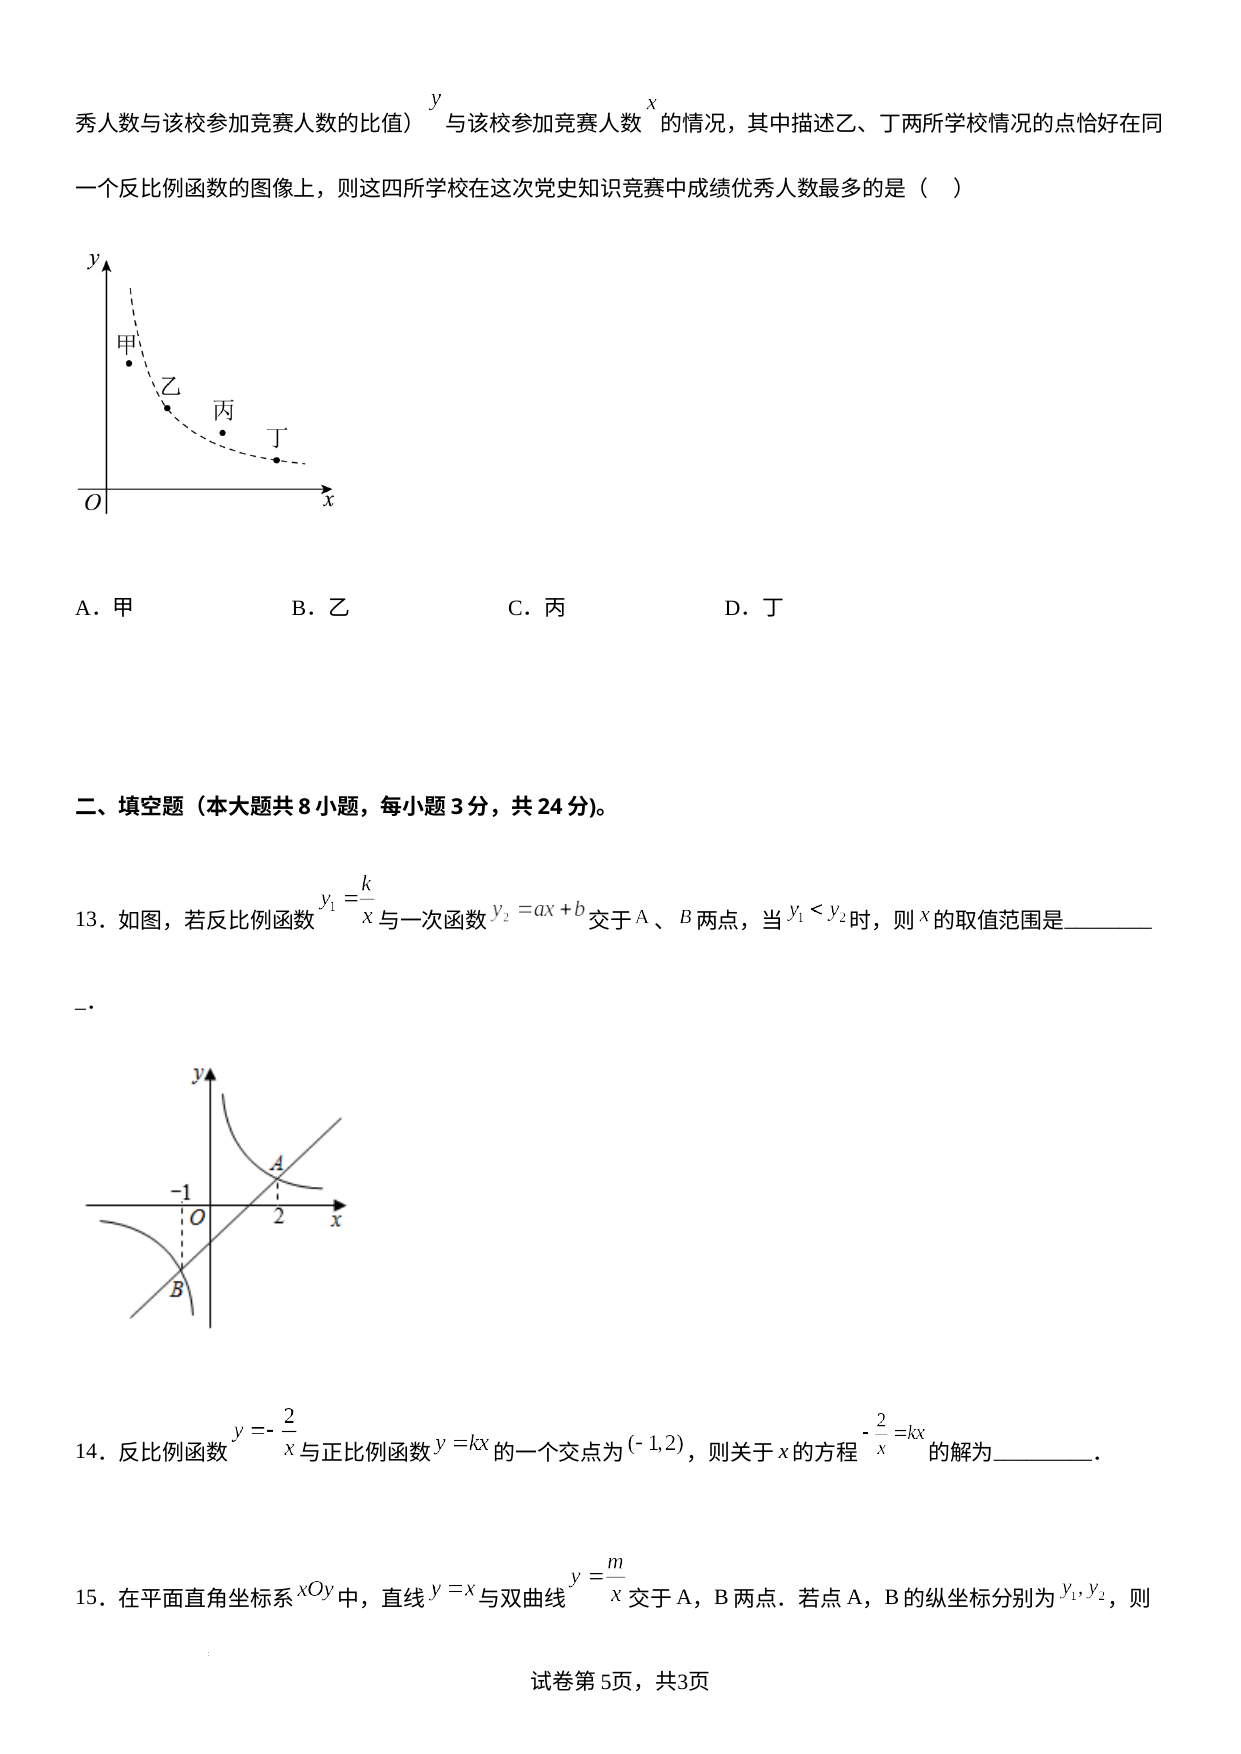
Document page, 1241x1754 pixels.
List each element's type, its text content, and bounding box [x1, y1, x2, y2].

picture [75, 1064, 357, 1330]
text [75, 89, 1165, 203]
text 14．反比例函数与正比例函数的一个交点为，则关于x的方程的解为_________． [75, 1402, 1165, 1499]
text 13．如图，若反比例函数与一次函数交于、两点，当时，则的取值范围是_________． [75, 870, 1165, 1016]
text 二、填空题（本大题共8小题，每小题3分，共24分)。 [75, 789, 1165, 821]
picture [75, 251, 336, 516]
text A．甲 B．乙 C．丙 D．丁 [75, 589, 1165, 622]
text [75, 1548, 1165, 1645]
